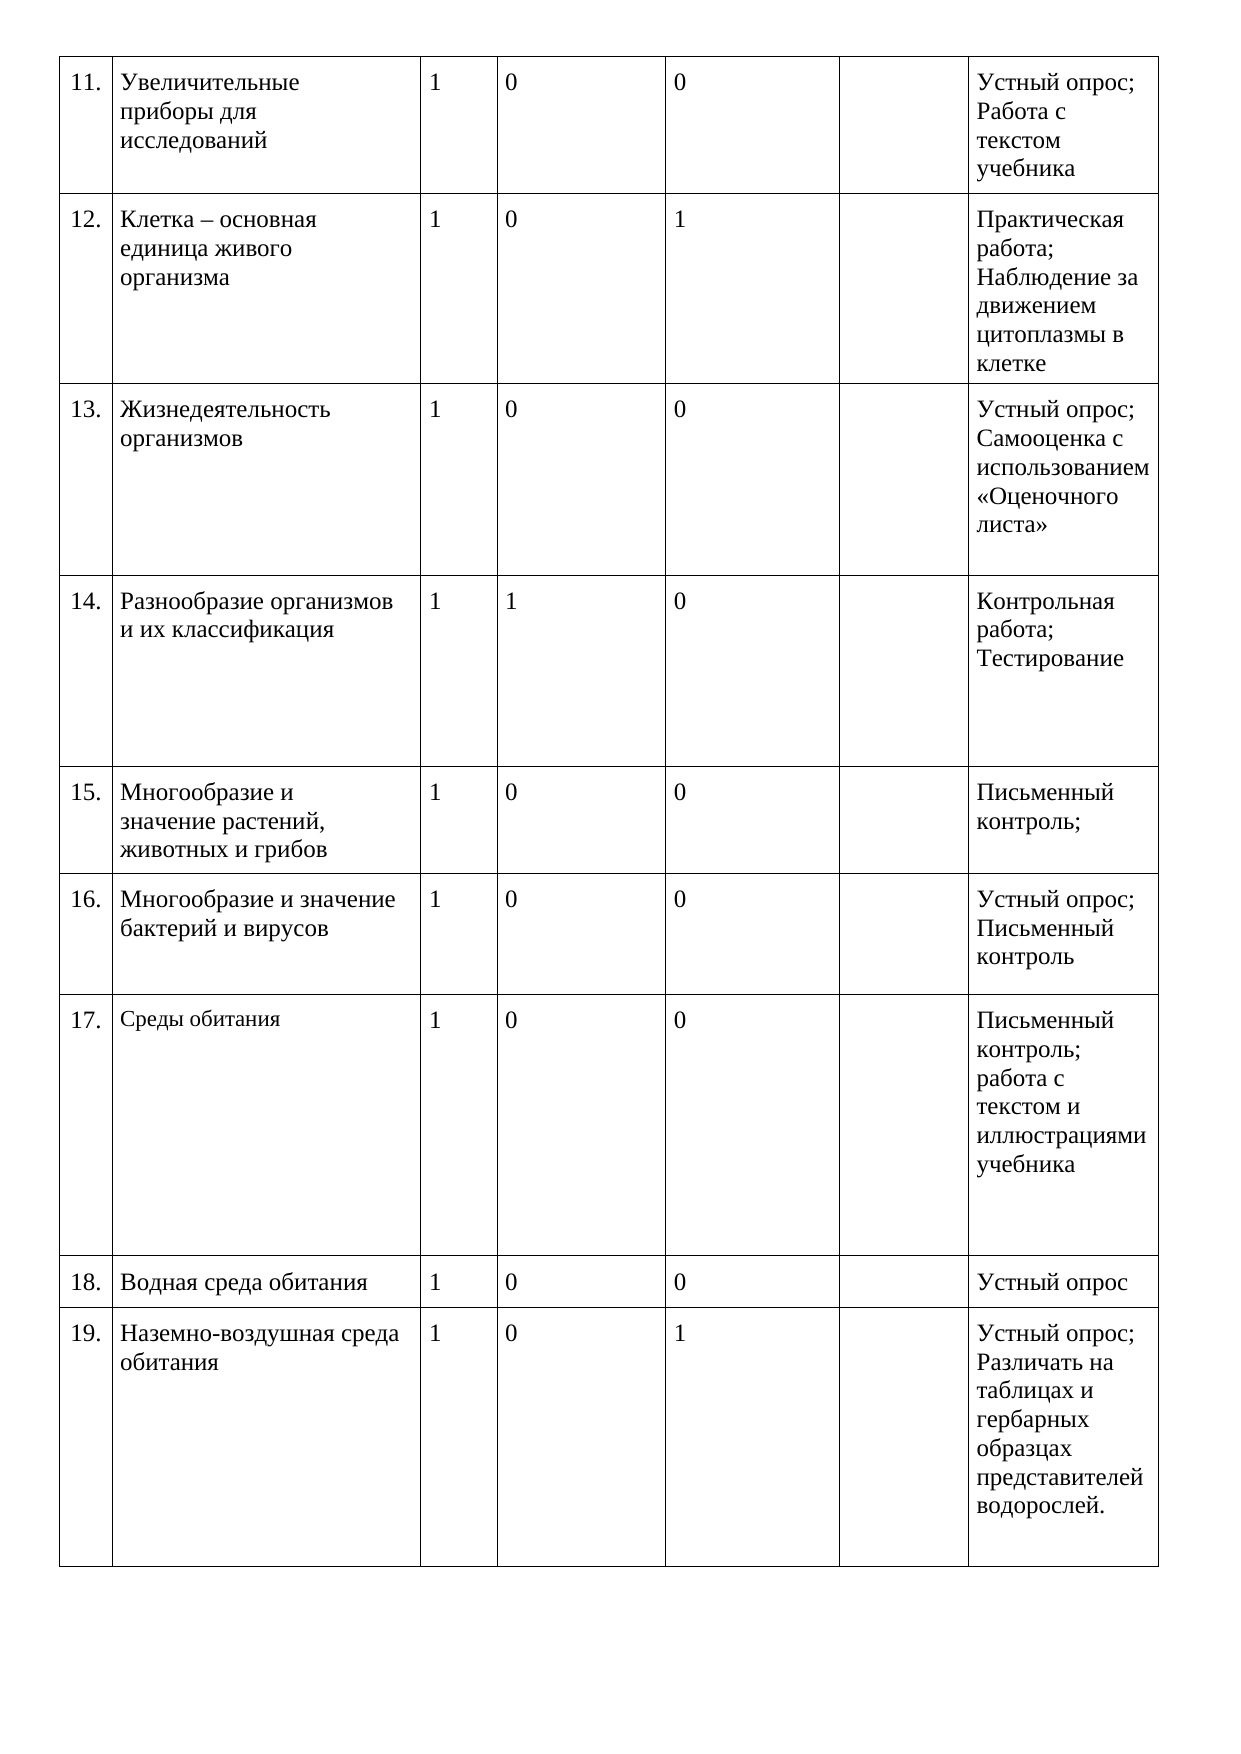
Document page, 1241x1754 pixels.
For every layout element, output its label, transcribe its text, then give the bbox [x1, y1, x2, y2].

table_cell 13. [60, 384, 112, 574]
table_cell 1 [498, 576, 665, 766]
table_header [840, 57, 968, 193]
table_cell [840, 384, 968, 574]
table_header Увеличительные приборы для исследований [113, 57, 420, 193]
table_cell Устный опрос; Самооценка с использованием«Оценочного листа» [969, 384, 1158, 574]
table_cell 0 [666, 767, 839, 873]
table_cell [840, 767, 968, 873]
table_header Устный опрос; Работа с текстом учебника [969, 57, 1158, 193]
table_cell Наземно-воздушная среда обитания [113, 1308, 420, 1566]
table_cell 0 [498, 1256, 665, 1307]
table_cell Письменный контроль; [969, 767, 1158, 873]
table_cell [840, 874, 968, 994]
table_cell 0 [666, 576, 839, 766]
table_cell 0 [498, 1308, 665, 1566]
table_cell Практическая работа; Наблюдение за движением цитоплазмы в клетке [969, 194, 1158, 383]
table_cell 15. [60, 767, 112, 873]
table_cell 14. [60, 576, 112, 766]
table_cell 1 [421, 1308, 497, 1566]
table_cell 0 [498, 194, 665, 383]
table_cell Устный опрос [969, 1256, 1158, 1307]
table_cell Жизнедеятельность организмов [113, 384, 420, 574]
table_cell [840, 995, 968, 1255]
table_cell 1 [421, 194, 497, 383]
table_cell [840, 194, 968, 383]
table_cell 1 [421, 1256, 497, 1307]
table_cell 19. [60, 1308, 112, 1566]
table_cell 0 [666, 874, 839, 994]
table_cell 1 [421, 767, 497, 873]
table_cell 0 [666, 384, 839, 574]
table_cell 0 [666, 995, 839, 1255]
table_cell 1 [421, 995, 497, 1255]
table_cell 1 [666, 1308, 839, 1566]
table_cell 12. [60, 194, 112, 383]
table_cell 1 [666, 194, 839, 383]
table_cell Разнообразие организмов и их классификация [113, 576, 420, 766]
table_cell Контрольная работа; Тестирование [969, 576, 1158, 766]
table_cell [840, 1256, 968, 1307]
table_header 0 [498, 57, 665, 193]
table_cell 0 [666, 1256, 839, 1307]
table_cell Клетка – основная единица живого организма [113, 194, 420, 383]
table_cell [840, 576, 968, 766]
table_cell Многообразие и значение бактерий и вирусов [113, 874, 420, 994]
table_cell Водная среда обитания [113, 1256, 420, 1307]
table_cell 0 [498, 874, 665, 994]
table_cell 1 [421, 384, 497, 574]
table_cell Многообразие и значение растений, животных и грибов [113, 767, 420, 873]
table_cell Устный опрос; Письменный контроль [969, 874, 1158, 994]
table_cell Устный опрос; Различать на таблицах и гербарных образцах представителей водорослей. [969, 1308, 1158, 1566]
table_cell 0 [498, 995, 665, 1255]
table_header 0 [666, 57, 839, 193]
table_cell 0 [498, 767, 665, 873]
table_cell 17. [60, 995, 112, 1255]
table_cell 18. [60, 1256, 112, 1307]
table_header 1 [421, 57, 497, 193]
table_cell Среды обитания [113, 995, 420, 1255]
table_cell [840, 1308, 968, 1566]
table_cell 1 [421, 576, 497, 766]
table_cell 0 [498, 384, 665, 574]
table_cell Письменный контроль; работа с текстом и иллюстрациями учебника [969, 995, 1158, 1255]
table_cell 16. [60, 874, 112, 994]
table_cell 1 [421, 874, 497, 994]
table_header 11. [60, 57, 112, 193]
